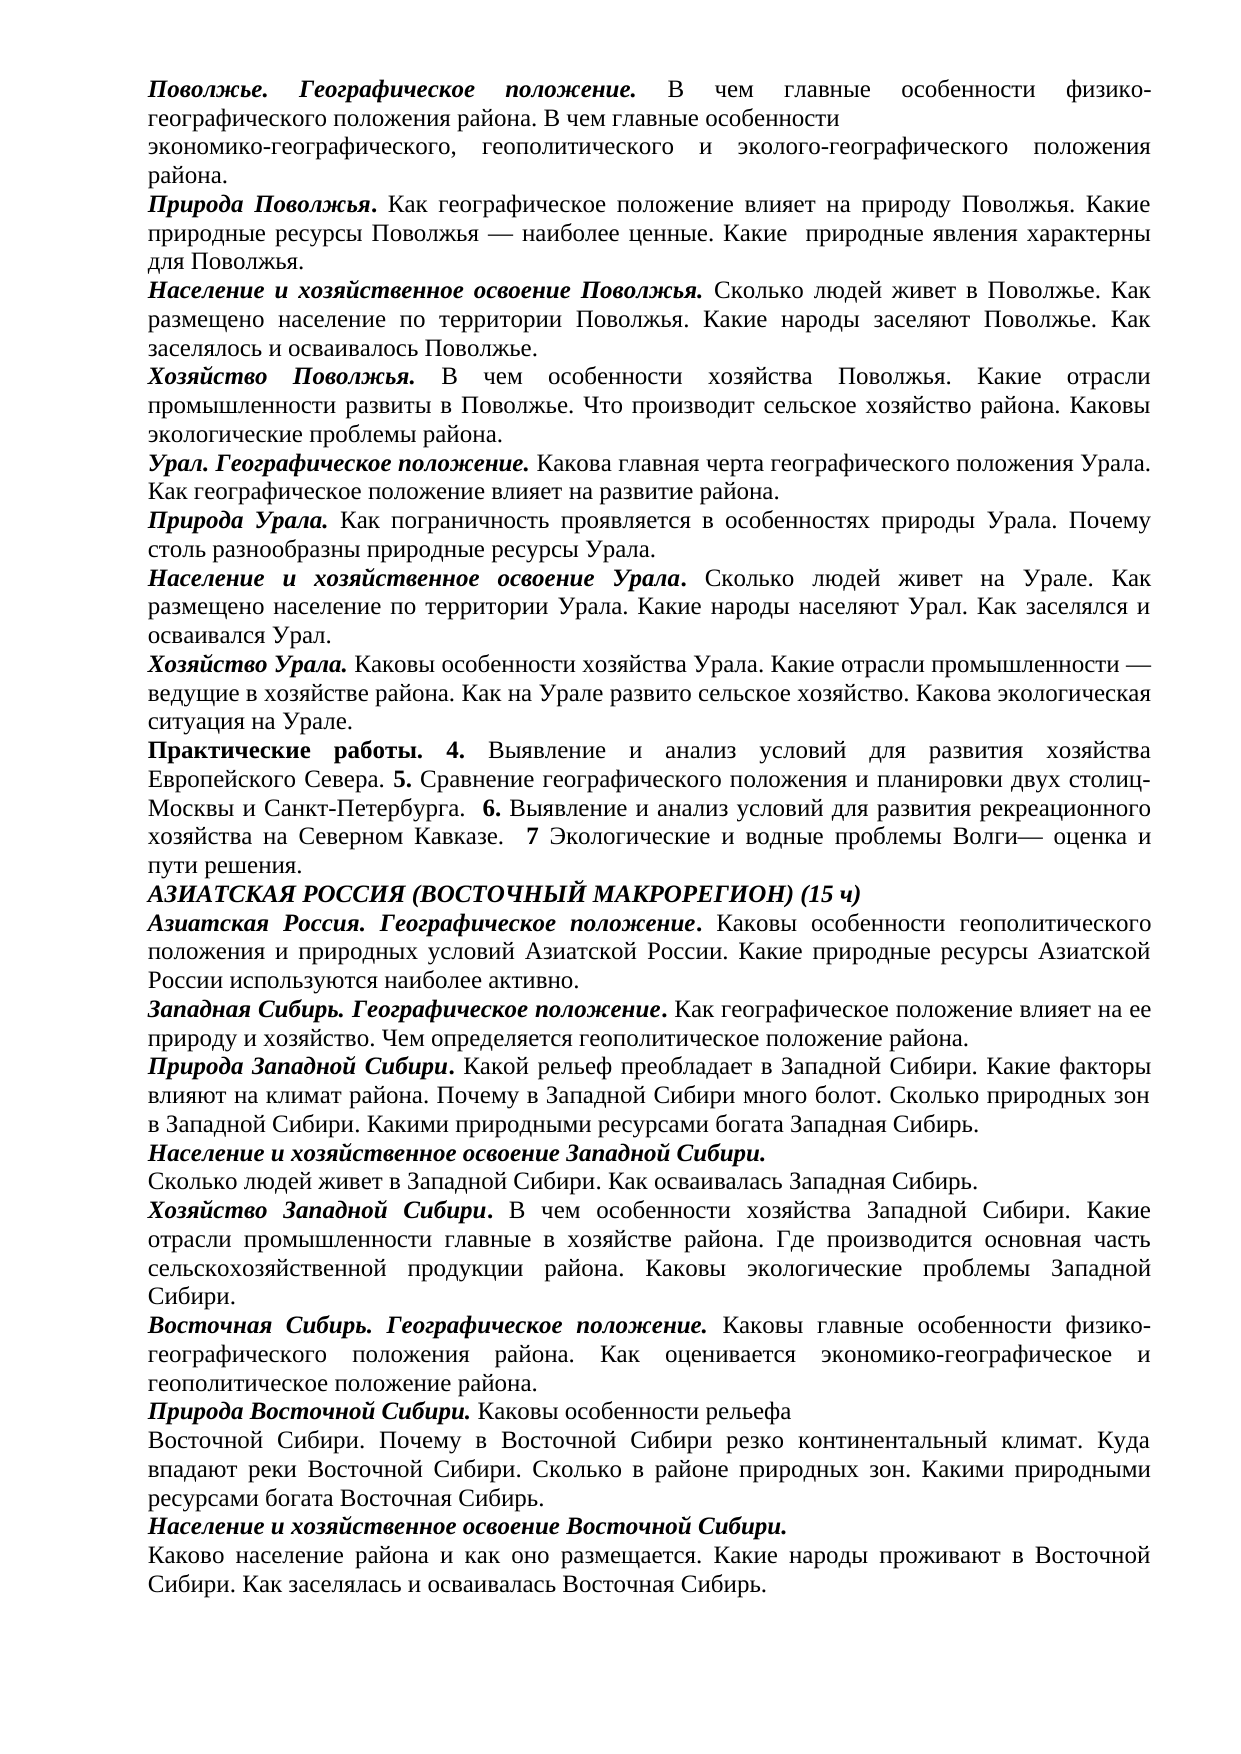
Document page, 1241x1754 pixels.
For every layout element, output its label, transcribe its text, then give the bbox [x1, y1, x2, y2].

text Природа Восточной Сибири. Каковы особенности рельефа [148, 1396, 1152, 1425]
text Хозяйство Поволжья. В чем особенности хозяйства Поволжья. Какие отрасли промышленности развиты в Поволжье. Что производит сельское хозяйство района. Каковы экологические проблемы района. [148, 361, 1152, 448]
text Природа Западной Сибири. Какой рельеф преобладает в Западной Сибири. Какие факторы влияют на климат района. Почему в Западной Сибири много болот. Сколько природных зон в Западной Сибири. Какими природными ресурсами богата Западная Сибирь. [148, 1051, 1152, 1138]
text Природа Поволжья. Как географическое положение влияет на природу Поволжья. Какие природные ресурсы Поволжья — наиболее ценные. Какие природные явления характерны для Поволжья. [148, 189, 1152, 275]
text Восточная Сибирь. Географическое положение. Каковы главные особенности физико-географического положения района. Как оценивается экономико-географическое и геополитическое положение района. [148, 1310, 1152, 1396]
text Природа Урала. Как пограничность проявляется в особенностях природы Урала. Почему столь разнообразны природные ресурсы Урала. [148, 505, 1152, 563]
text Поволжье. Географическое положение. В чем главные особенности физико-географического положения района. В чем главные особенности [148, 74, 1152, 131]
text Хозяйство Западной Сибири. В чем особенности хозяйства Западной Сибири. Какие отрасли промышленности главные в хозяйстве района. Где производится основная часть сельскохозяйственной продукции района. Каковы экологические проблемы Западной Сибири. [148, 1195, 1152, 1310]
text Население и хозяйственное освоение Западной Сибири. [148, 1138, 1152, 1166]
text АЗИАТСКАЯ РОССИЯ (ВОСТОЧНЫЙ МАКРОРЕГИОН) (15 ч) [148, 879, 1152, 908]
text Азиатская Россия. Географическое положение. Каковы особенности геополитического положения и природных условий Азиатской России. Какие природные ресурсы Азиатской России используются наиболее активно. [148, 908, 1152, 994]
text Урал. Географическое положение. Какова главная черта географического положения Урала. Как географическое положение влияет на развитие района. [148, 448, 1152, 505]
text Население и хозяйственное освоение Урала. Сколько людей живет на Урале. Как размещено население по территории Урала. Какие народы населяют Урал. Как заселялся и осваивался Урал. [148, 563, 1152, 649]
text Население и хозяйственное освоение Поволжья. Сколько людей живет в Поволжье. Как размещено население по территории Поволжья. Какие народы заселяют Поволжье. Как заселялось и осваивалось Поволжье. [148, 275, 1152, 361]
text Население и хозяйственное освоение Восточной Сибири. [148, 1511, 1152, 1540]
text Западная Сибирь. Географическое положение. Как географическое положение влияет на ее природу и хозяйство. Чем определяется геополитическое положение района. [148, 994, 1152, 1051]
text Восточной Сибири. Почему в Восточной Сибири резко континентальный климат. Куда впадают реки Восточной Сибири. Сколько в районе природных зон. Какими природными ресурсами богата Восточная Сибирь. [148, 1425, 1152, 1511]
text экономико-географического, геополитического и эколого-географического положения района. [148, 131, 1152, 189]
text Хозяйство Урала. Каковы особенности хозяйства Урала. Какие отрасли промышленности — ведущие в хозяйстве района. Как на Урале развито сельское хозяйство. Какова экологическая ситуация на Урале. [148, 649, 1152, 735]
text Практические работы. 4. Выявление и анализ условий для развития хозяйства Европейского Севера. 5. Сравнение географического положения и планировки двух столиц-Москвы и Санкт-Петербурга. 6. Выявление и анализ условий для развития рекреационного хозяйства на Северном Кавказе. 7 Экологические и водные проблемы Волги— оценка и пути решения. [148, 735, 1152, 879]
text Каково население района и как оно размещается. Какие народы проживают в Восточной Сибири. Как заселялась и осваивалась Восточная Сибирь. [148, 1540, 1152, 1598]
text Сколько людей живет в Западной Сибири. Как осваивалась Западная Сибирь. [148, 1166, 1152, 1195]
